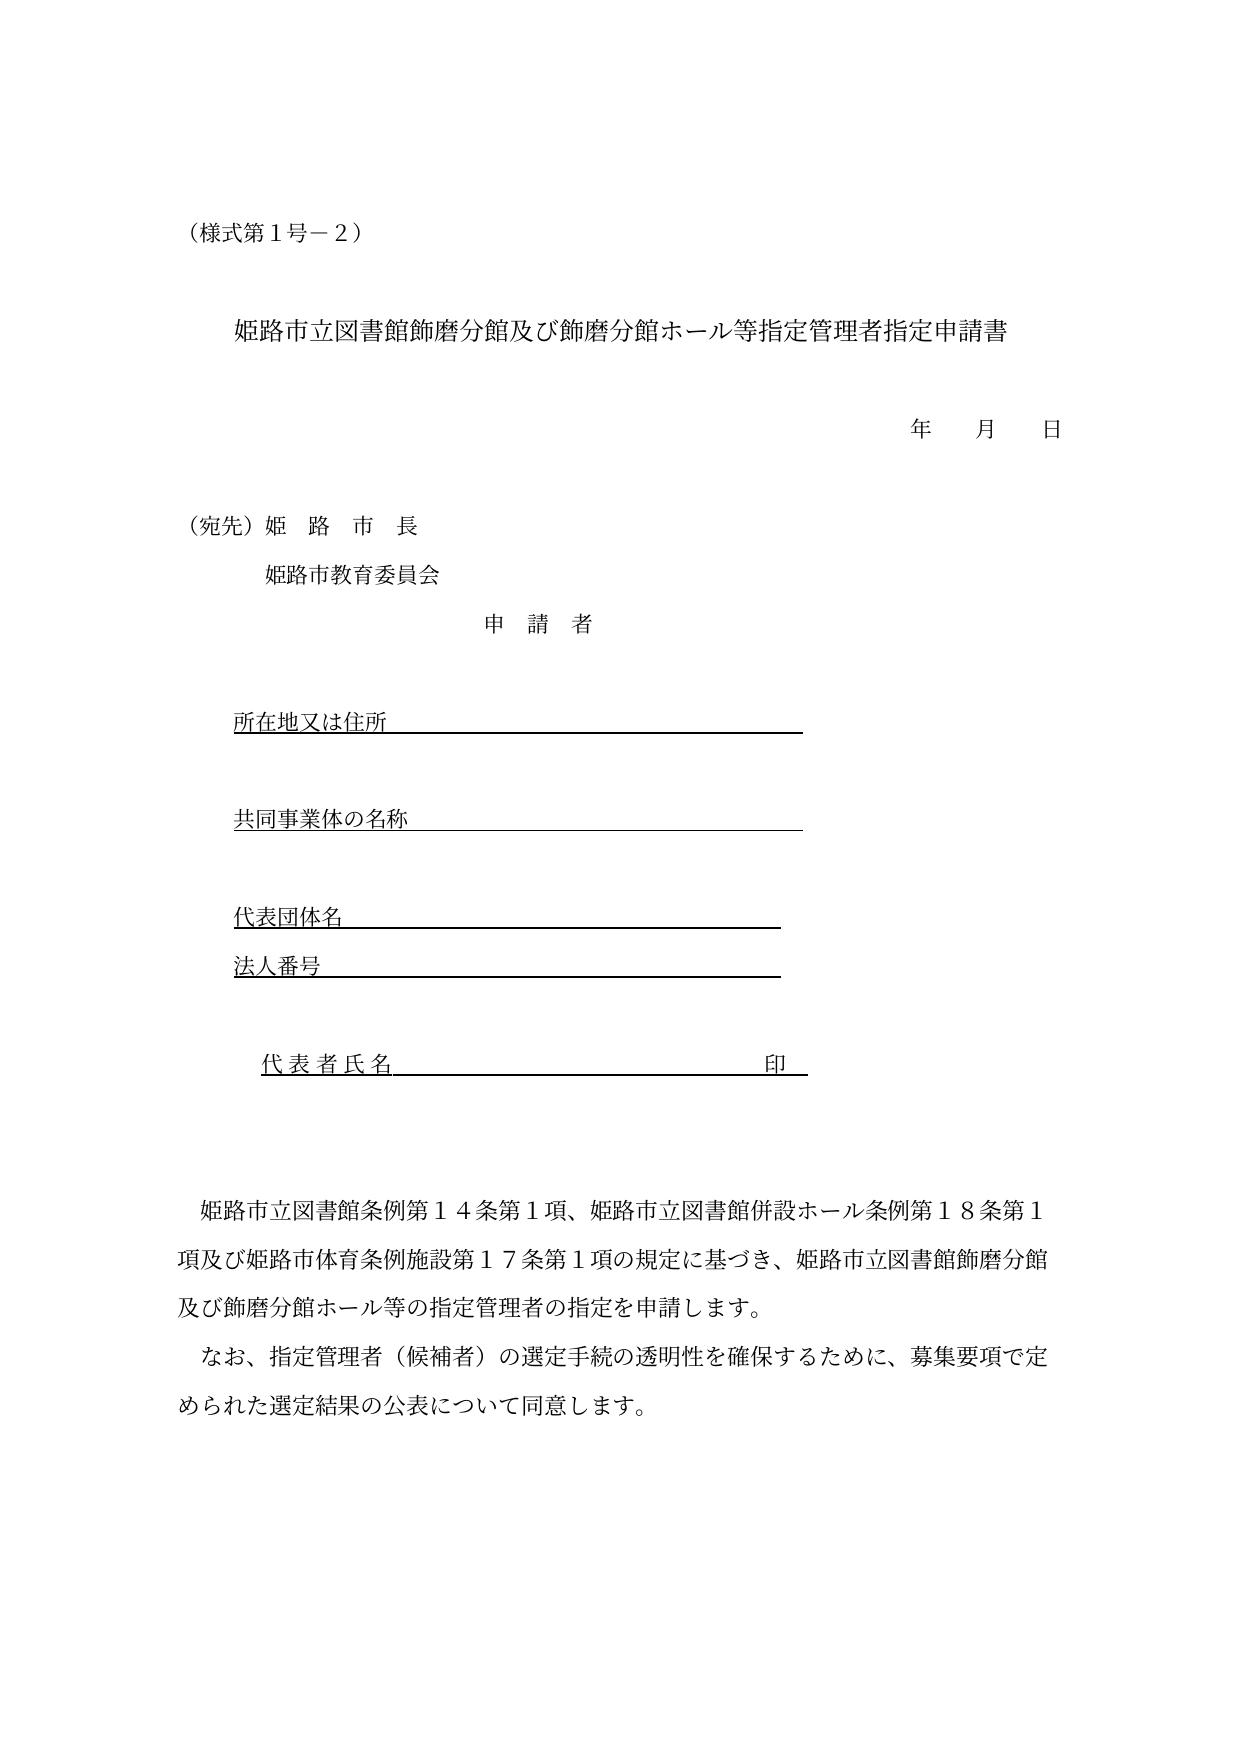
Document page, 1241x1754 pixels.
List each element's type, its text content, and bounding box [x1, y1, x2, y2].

text （宛先）姫 路 市 長 [177, 501, 976, 550]
text 申 請 者 [177, 599, 1065, 647]
text （様式第１号－２） [177, 208, 976, 257]
text 代表者氏名 印 [177, 1038, 1065, 1087]
text 法人番号 [177, 941, 1065, 989]
text 代表団体名 [177, 892, 1065, 941]
text 姫路市立図書館飾磨分館及び飾磨分館ホール等指定管理者指定申請書 [177, 306, 1065, 354]
text 年 月 日 [177, 403, 1063, 452]
text 姫路市教育委員会 [177, 550, 976, 599]
text 共同事業体の名称 [177, 794, 1065, 843]
text なお、指定管理者（候補者）の選定手続の透明性を確保するために、募集要項で定められた選定結果の公表について同意します。 [177, 1331, 1063, 1429]
text 所在地又は住所 [177, 696, 1065, 745]
text 姫路市立図書館条例第１４条第１項、姫路市立図書館併設ホール条例第１８条第１項及び姫路市体育条例施設第１７条第１項の規定に基づき、姫路市立図書館飾磨分館及び飾磨分館ホール等の指定管理者の指定を申請します。 [177, 1185, 1063, 1331]
